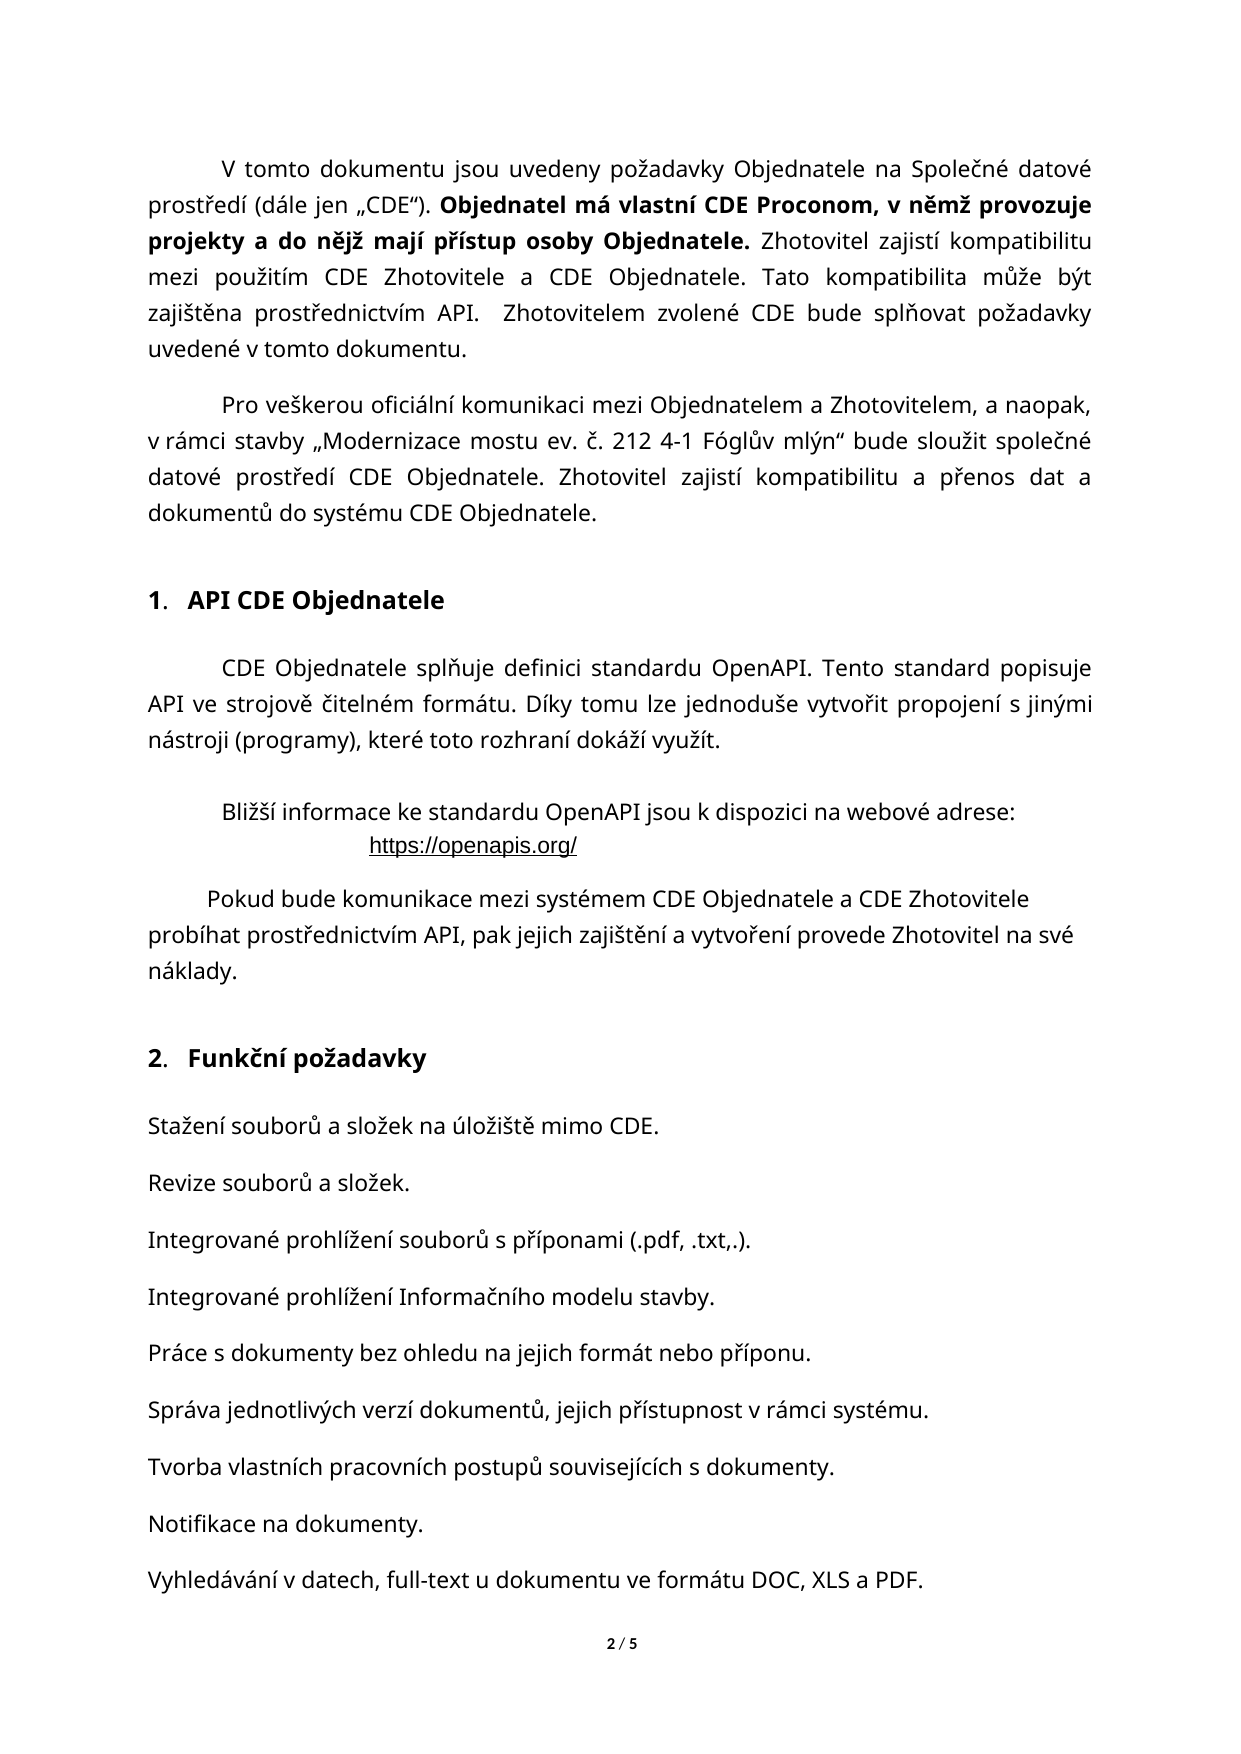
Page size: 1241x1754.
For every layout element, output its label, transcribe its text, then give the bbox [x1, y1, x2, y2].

text Integrované prohlížení souborů s příponami (.pdf, .txt,.). [148, 1224, 1093, 1255]
text Revize souborů a složek. [148, 1167, 1093, 1198]
subtitle 1. API CDE Objednatele [148, 583, 1093, 617]
text https://openapis.org/ [148, 832, 1093, 858]
text Práce s dokumenty bez ohledu na jejich formát nebo příponu. [148, 1337, 1093, 1369]
text Stažení souborů a složek na úložiště mimo CDE. [148, 1110, 1093, 1142]
text Notifikace na dokumenty. [148, 1508, 1093, 1539]
text Pokud bude komunikace mezi systémem CDE Objednatele a CDE Zhotovitele probíhat prostřednictvím API, pak jejich zajištění a vytvoření provede Zhotovitel na své náklady. [148, 883, 1093, 986]
text V tomto dokumentu jsou uvedeny požadavky Objednatele na Společné datové prostředí (dále jen „CDE“). Objednatel má vlastní CDE Proconom, v němž provozuje projekty a do nějž mají přístup osoby Objednatele. Zhotovitel zajistí kompatibilitu mezi použitím CDE Zhotovitele a CDE Objednatele. Tato kompatibilita může být zajištěna prostřednictvím API. Zhotovitelem zvolené CDE bude splňovat požadavky uvedené v tomto dokumentu. [148, 153, 1093, 364]
text CDE Objednatele splňuje definici standardu OpenAPI. Tento standard popisuje API ve strojově čitelném formátu. Díky tomu lze jednoduše vytvořit propojení s jinými nástroji (programy), které toto rozhraní dokáží využít. [148, 652, 1093, 756]
subtitle 2. Funkční požadavky [148, 1041, 1093, 1075]
text Bližší informace ke standardu OpenAPI jsou k dispozici na webové adrese: [148, 796, 1093, 827]
text Pro veškerou oficiální komunikaci mezi Objednatelem a Zhotovitelem, a naopak, v rámci stavby „Modernizace mostu ev. č. 212 4-1 Fóglův mlýn“ bude sloužit společné datové prostředí CDE Objednatele. Zhotovitel zajistí kompatibilitu a přenos dat a dokumentů do systému CDE Objednatele. [148, 389, 1093, 528]
text Vyhledávání v datech, full-text u dokumentu ve formátu DOC, XLS a PDF. [148, 1564, 1093, 1596]
text Integrované prohlížení Informačního modelu stavby. [148, 1281, 1093, 1312]
text Správa jednotlivých verzí dokumentů, jejich přístupnost v rámci systému. [148, 1394, 1093, 1425]
text Tvorba vlastních pracovních postupů souvisejících s dokumenty. [148, 1451, 1093, 1482]
